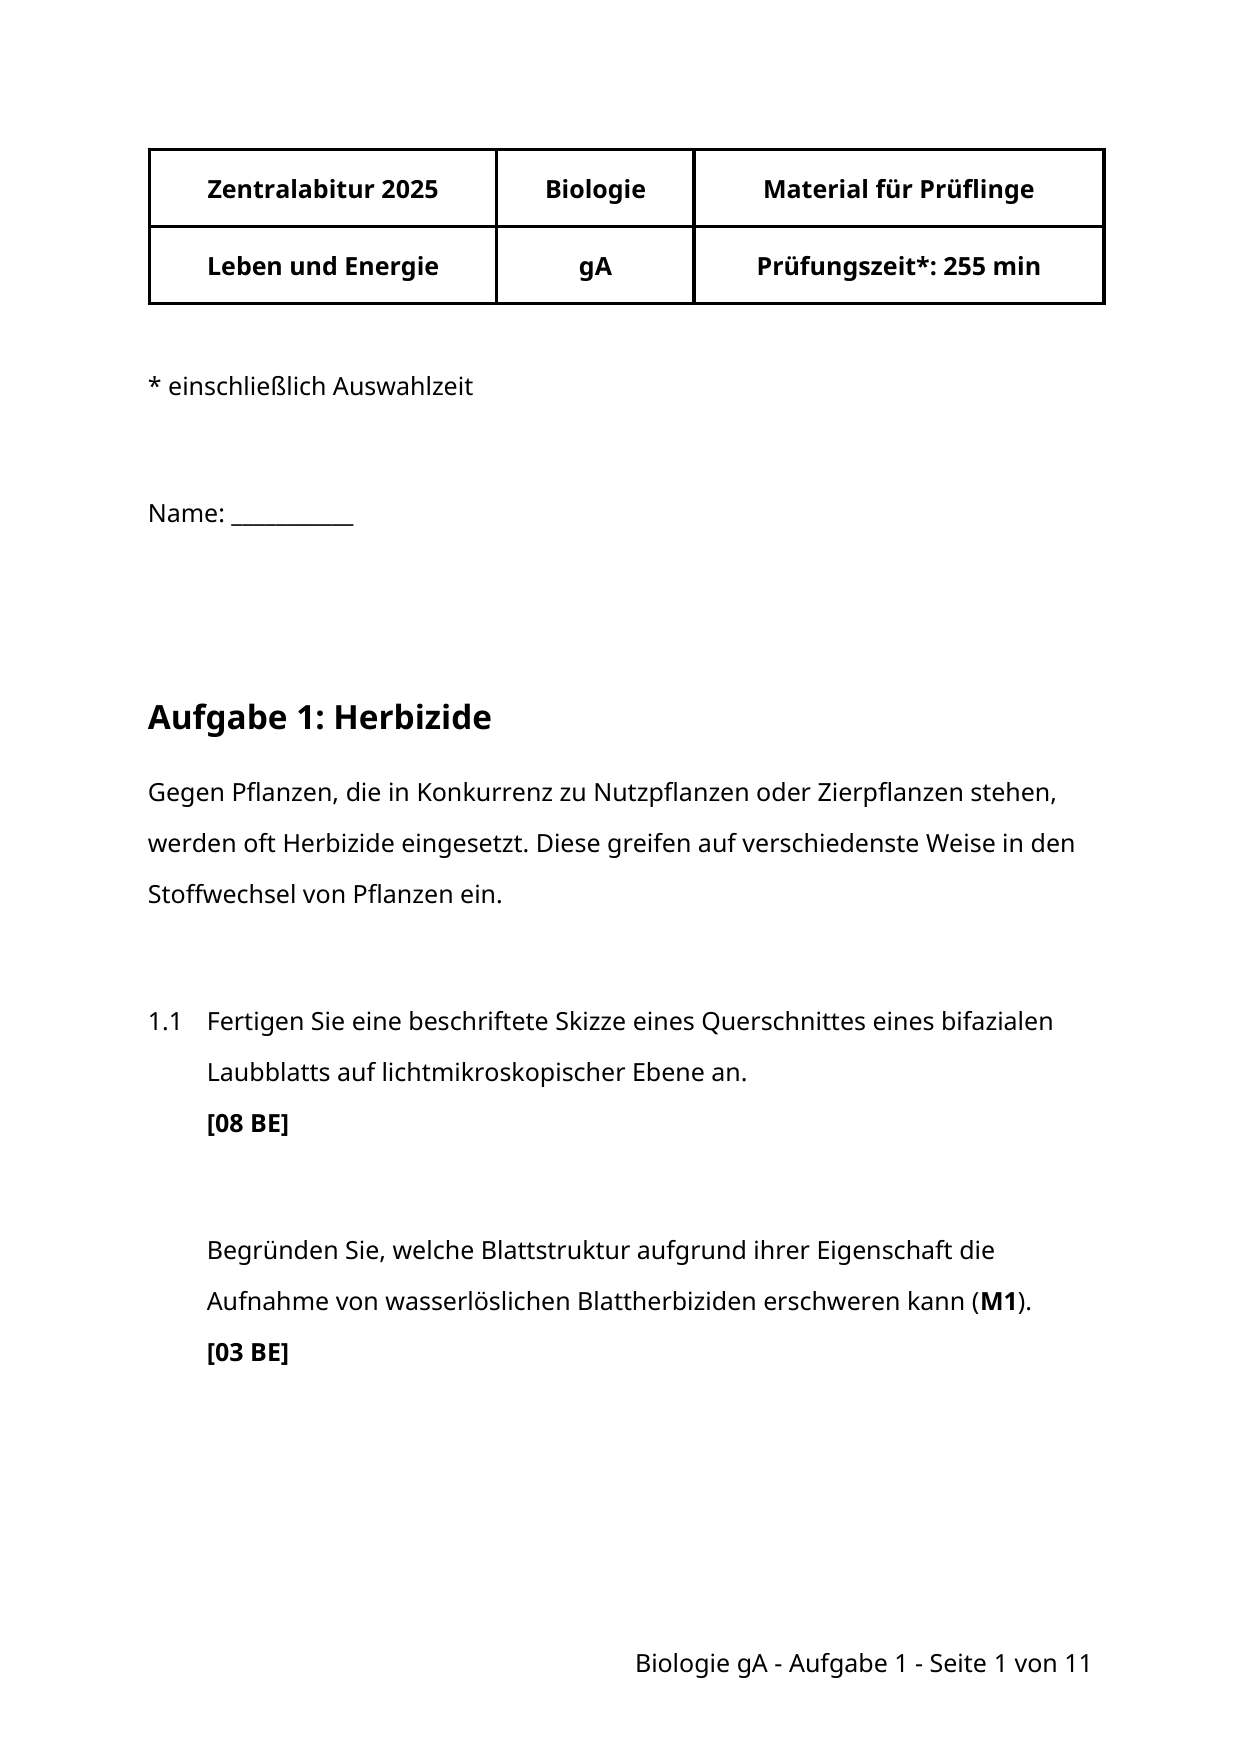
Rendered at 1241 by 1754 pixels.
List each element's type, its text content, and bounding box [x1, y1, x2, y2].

list Begründen Sie, welche Blattstruktur aufgrund ihrer Eigenschaft die Aufnahme von wasserlöslichen Blattherbiziden erschweren kann (M1). [03 BE] [207, 1233, 1093, 1369]
table_header Material für Prüflinge [696, 151, 1102, 224]
table_cell Prüfungszeit*: 255 min [696, 228, 1102, 302]
table_header Zentralabitur 2025 [151, 151, 495, 224]
table_cell gA [498, 228, 692, 302]
table_cell Leben und Energie [151, 228, 495, 302]
subtitle Aufgabe 1: Herbizide [148, 694, 1093, 739]
text * einschließlich Auswahlzeit [148, 368, 1093, 402]
text Gegen Pflanzen, die in Konkurrenz zu Nutzpflanzen oder Zierpflanzen stehen, werden oft Herbizide eingesetzt. Diese greifen auf verschiedenste Weise in den Stoffwechsel von Pflanzen ein. [148, 774, 1093, 911]
table_header Biologie [498, 151, 692, 224]
list 1.1 Fertigen Sie eine beschriftete Skizze eines Querschnittes eines bifazialen Laubblatts auf lichtmikroskopischer Ebene an. [08 BE] [148, 1004, 1093, 1140]
text Name: ___________ [148, 495, 1093, 529]
